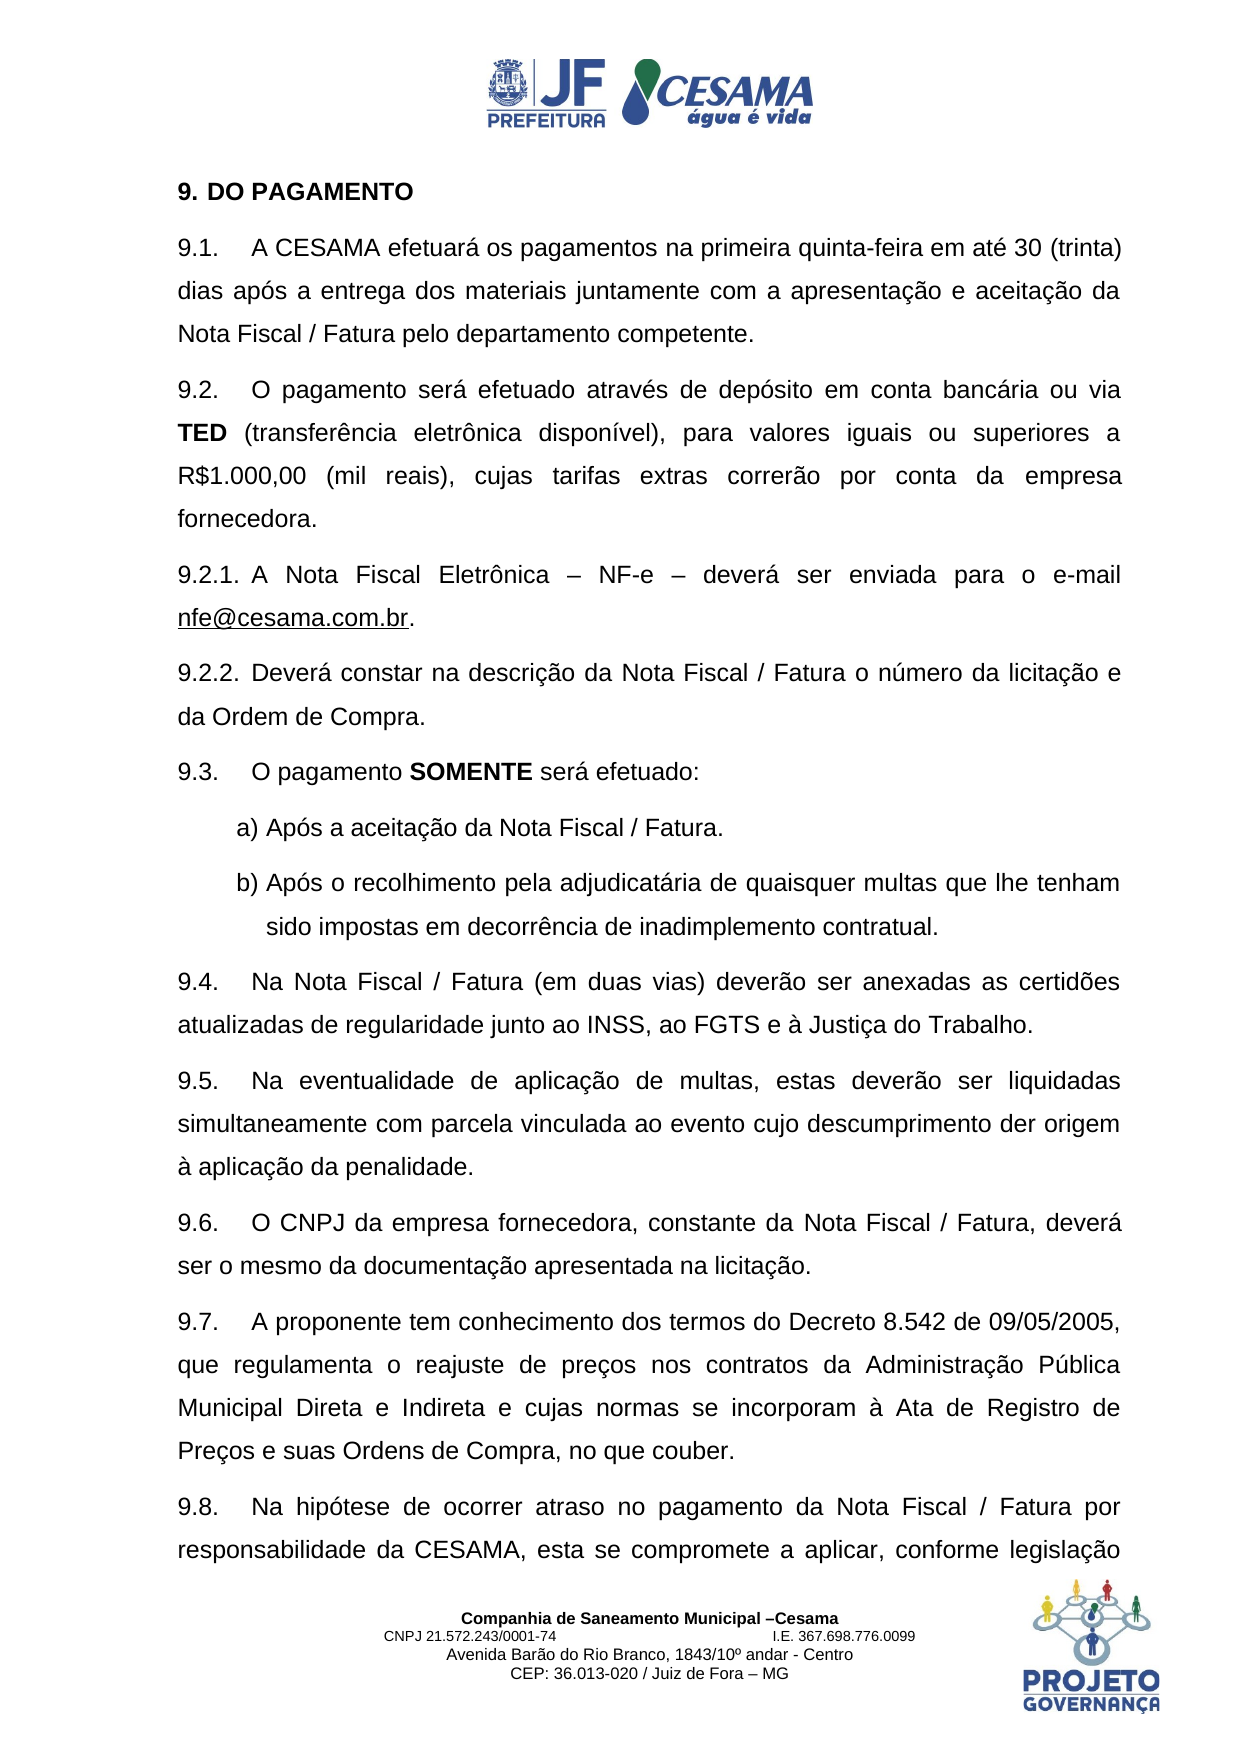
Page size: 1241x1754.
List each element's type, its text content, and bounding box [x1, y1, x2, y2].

list Após o recolhimento pela adjudicatária de quaisquer multas que lhe tenham sido impostas em decorrência de inadimplemento contratual. [236, 868, 1122, 940]
picture [486, 59, 813, 128]
list O pagamento SOMENTE será efetuado: [177, 757, 1122, 786]
list DO PAGAMENTO [177, 177, 1122, 206]
list Após a aceitação da Nota Fiscal / Fatura. [236, 813, 1122, 842]
list Deverá constar na descrição da Nota Fiscal / Fatura o número da licitação e da Ordem de Compra. [177, 658, 1122, 730]
picture [1023, 1579, 1160, 1714]
list Na eventualidade de aplicação de multas, estas deverão ser liquidadas simultaneamente com parcela vinculada ao evento cujo descumprimento der origem à aplicação da penalidade. [177, 1066, 1122, 1181]
list Na Nota Fiscal / Fatura (em duas vias) deverão ser anexadas as certidões atualizadas de regularidade junto ao INSS, ao FGTS e à Justiça do Trabalho. [177, 967, 1122, 1039]
list A Nota Fiscal Eletrônica – NF-e – deverá ser enviada para o e-mail nfe@cesama.com.br. [177, 560, 1122, 632]
list O CNPJ da empresa fornecedora, constante da Nota Fiscal / Fatura, deverá ser o mesmo da documentação apresentada na licitação. [177, 1208, 1122, 1280]
list A proponente tem conhecimento dos termos do Decreto 8.542 de 09/05/2005, que regulamenta o reajuste de preços nos contratos da Administração Pública Municipal Direta e Indireta e cujas normas se incorporam à Ata de Registro de Preços e suas Ordens de Compra, no que couber. [177, 1307, 1122, 1465]
list A CESAMA efetuará os pagamentos na primeira quinta-feira em até 30 (trinta) dias após a entrega dos materiais juntamente com a apresentação e aceitação da Nota Fiscal / Fatura pelo departamento competente. [177, 233, 1122, 348]
list O pagamento será efetuado através de depósito em conta bancária ou via TED (transferência eletrônica disponível), para valores iguais ou superiores a R$1.000,00 (mil reais), cujas tarifas extras correrão por conta da empresa fornecedora. [177, 375, 1122, 533]
